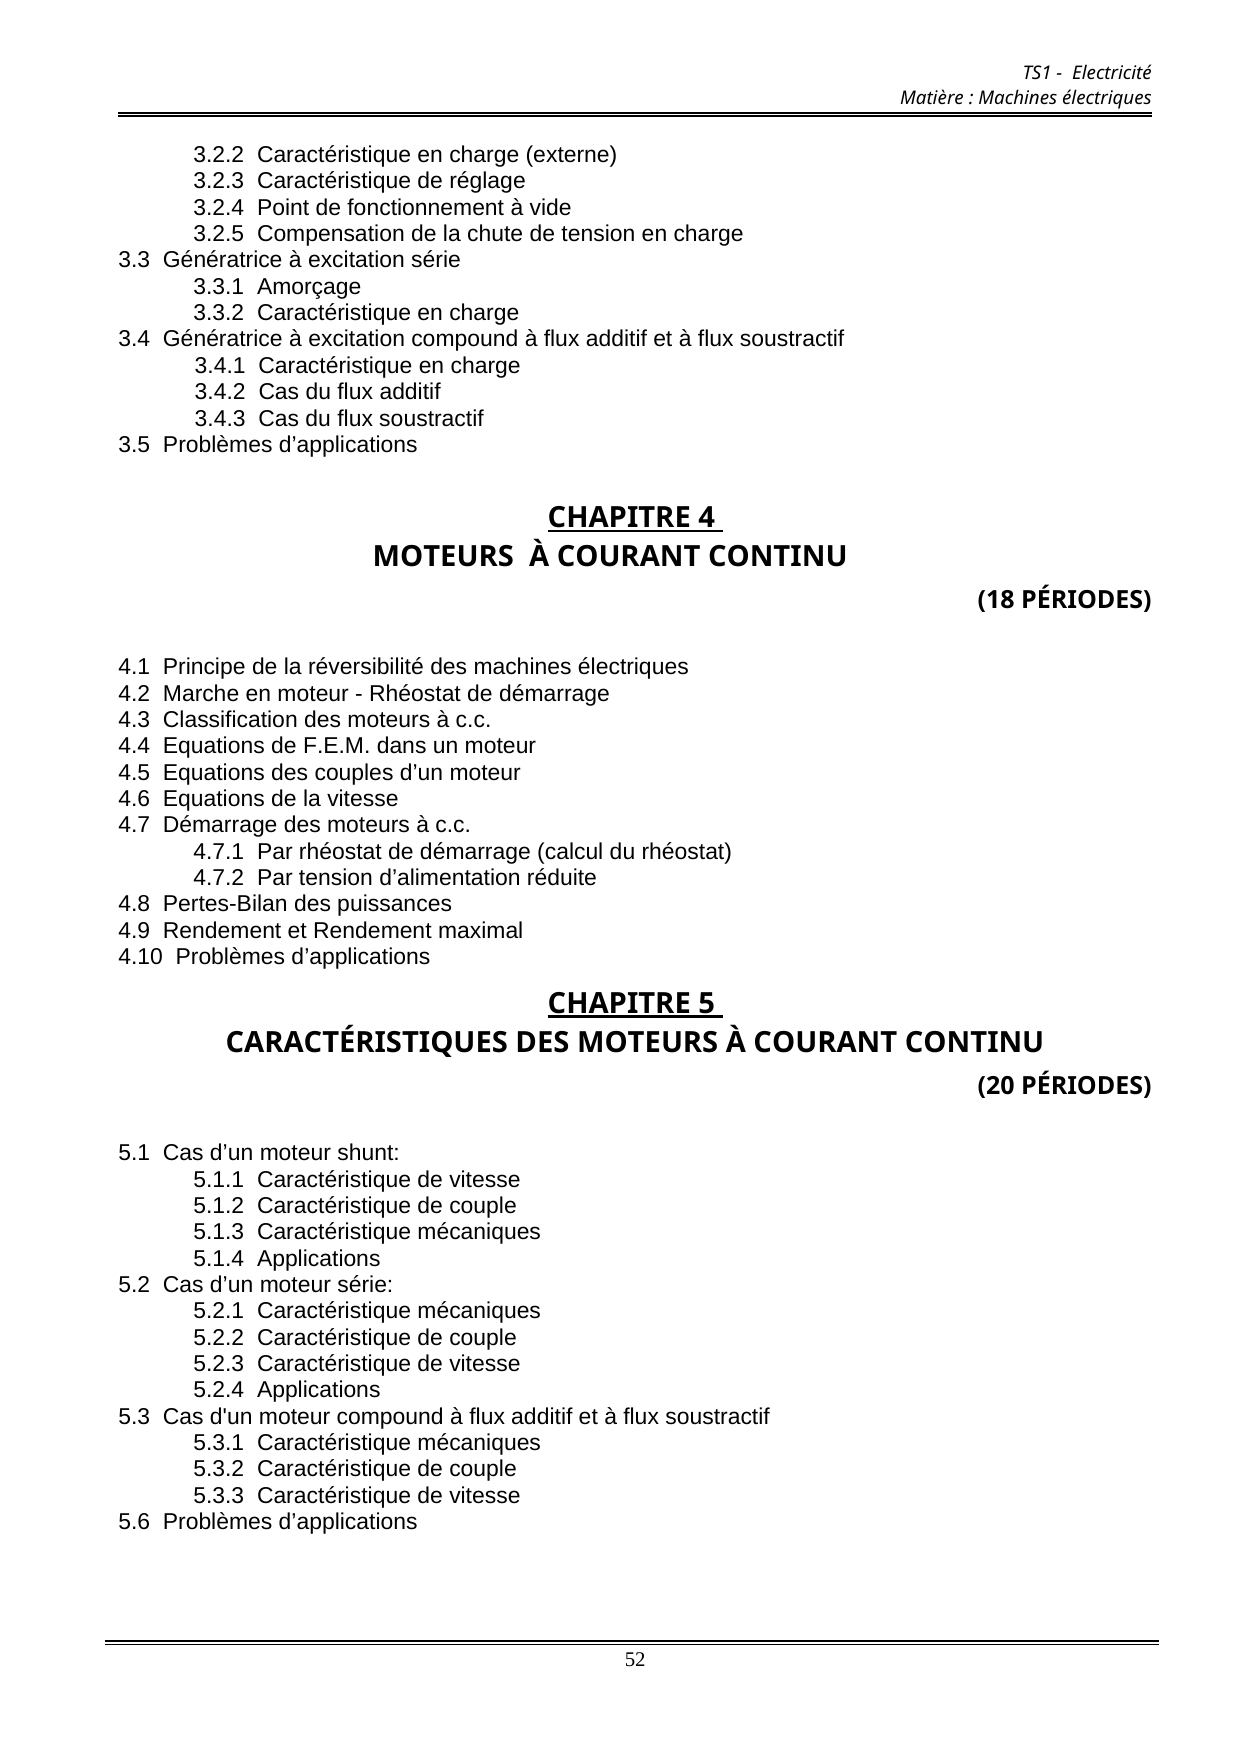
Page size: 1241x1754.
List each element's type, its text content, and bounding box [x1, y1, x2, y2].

text 5.3 Cas d'un moteur compound à flux additif et à flux soustractif [118, 1403, 1152, 1429]
text 4.8 Pertes-Bilan des puissances [118, 890, 1152, 917]
text 4.5 Equations des couples d’un moteur [118, 759, 1152, 785]
text 5.3.3 Caractéristique de vitesse [118, 1482, 1152, 1508]
text 5.1 Cas d’un moteur shunt: [118, 1139, 1152, 1166]
text 4.2 Marche en moteur - Rhéostat de démarrage [118, 679, 1152, 706]
text 3.4.2 Cas du flux additif [118, 378, 1152, 404]
text 3.3.2 Caractéristique en charge [118, 299, 1152, 325]
text 4.1 Principe de la réversibilité des machines électriques [118, 653, 1152, 679]
text 5.3.2 Caractéristique de couple [118, 1455, 1152, 1482]
text 5.2 Cas d’un moteur série: [118, 1271, 1152, 1297]
text 3.4.1 Caractéristique en charge [118, 352, 1152, 378]
text 4.7.2 Par tension d’alimentation réduite [118, 864, 1152, 890]
text 3.3 Génératrice à excitation série [118, 246, 1152, 273]
text 4.6 Equations de la vitesse [118, 785, 1152, 811]
text (18 périodes) [118, 582, 1152, 616]
text 3.3.1 Amorçage [118, 273, 1152, 299]
text 4.7.1 Par rhéostat de démarrage (calcul du rhéostat) [118, 838, 1152, 864]
text 4.10 Problèmes d’applications [118, 943, 1152, 969]
title Chapitre 5 Caractéristiques des moteurs à courant continu [118, 982, 1152, 1061]
text 5.2.2 Caractéristique de couple [118, 1324, 1152, 1350]
title Chapitre 4 Moteurs à courant continu [118, 496, 1152, 575]
text 4.3 Classification des moteurs à c.c. [118, 706, 1152, 732]
text 3.2.4 Point de fonctionnement à vide [118, 194, 1152, 220]
text 4.4 Equations de F.E.M. dans un moteur [118, 732, 1152, 759]
text (20 périodes) [118, 1068, 1152, 1102]
text 5.2.1 Caractéristique mécaniques [118, 1297, 1152, 1324]
text 5.2.3 Caractéristique de vitesse [118, 1350, 1152, 1376]
text 5.3.1 Caractéristique mécaniques [118, 1429, 1152, 1455]
text 5.2.4 Applications [118, 1376, 1152, 1403]
text 4.7 Démarrage des moteurs à c.c. [118, 811, 1152, 838]
text 3.5 Problèmes d’applications [118, 431, 1152, 457]
text 3.2.5 Compensation de la chute de tension en charge [118, 220, 1152, 246]
text 5.1.3 Caractéristique mécaniques [118, 1218, 1152, 1244]
text 5.6 Problèmes d’applications [118, 1508, 1152, 1534]
text 5.1.4 Applications [118, 1244, 1152, 1271]
text 3.4.3 Cas du flux soustractif [118, 404, 1152, 431]
text 3.2.3 Caractéristique de réglage [118, 167, 1152, 194]
text 4.9 Rendement et Rendement maximal [118, 917, 1152, 943]
text 3.2.2 Caractéristique en charge (externe) [118, 141, 1152, 167]
text 5.1.1 Caractéristique de vitesse [118, 1166, 1152, 1192]
title 3.4 Génératrice à excitation compound à flux additif et à flux soustractif [118, 325, 1152, 352]
text 5.1.2 Caractéristique de couple [118, 1192, 1152, 1218]
